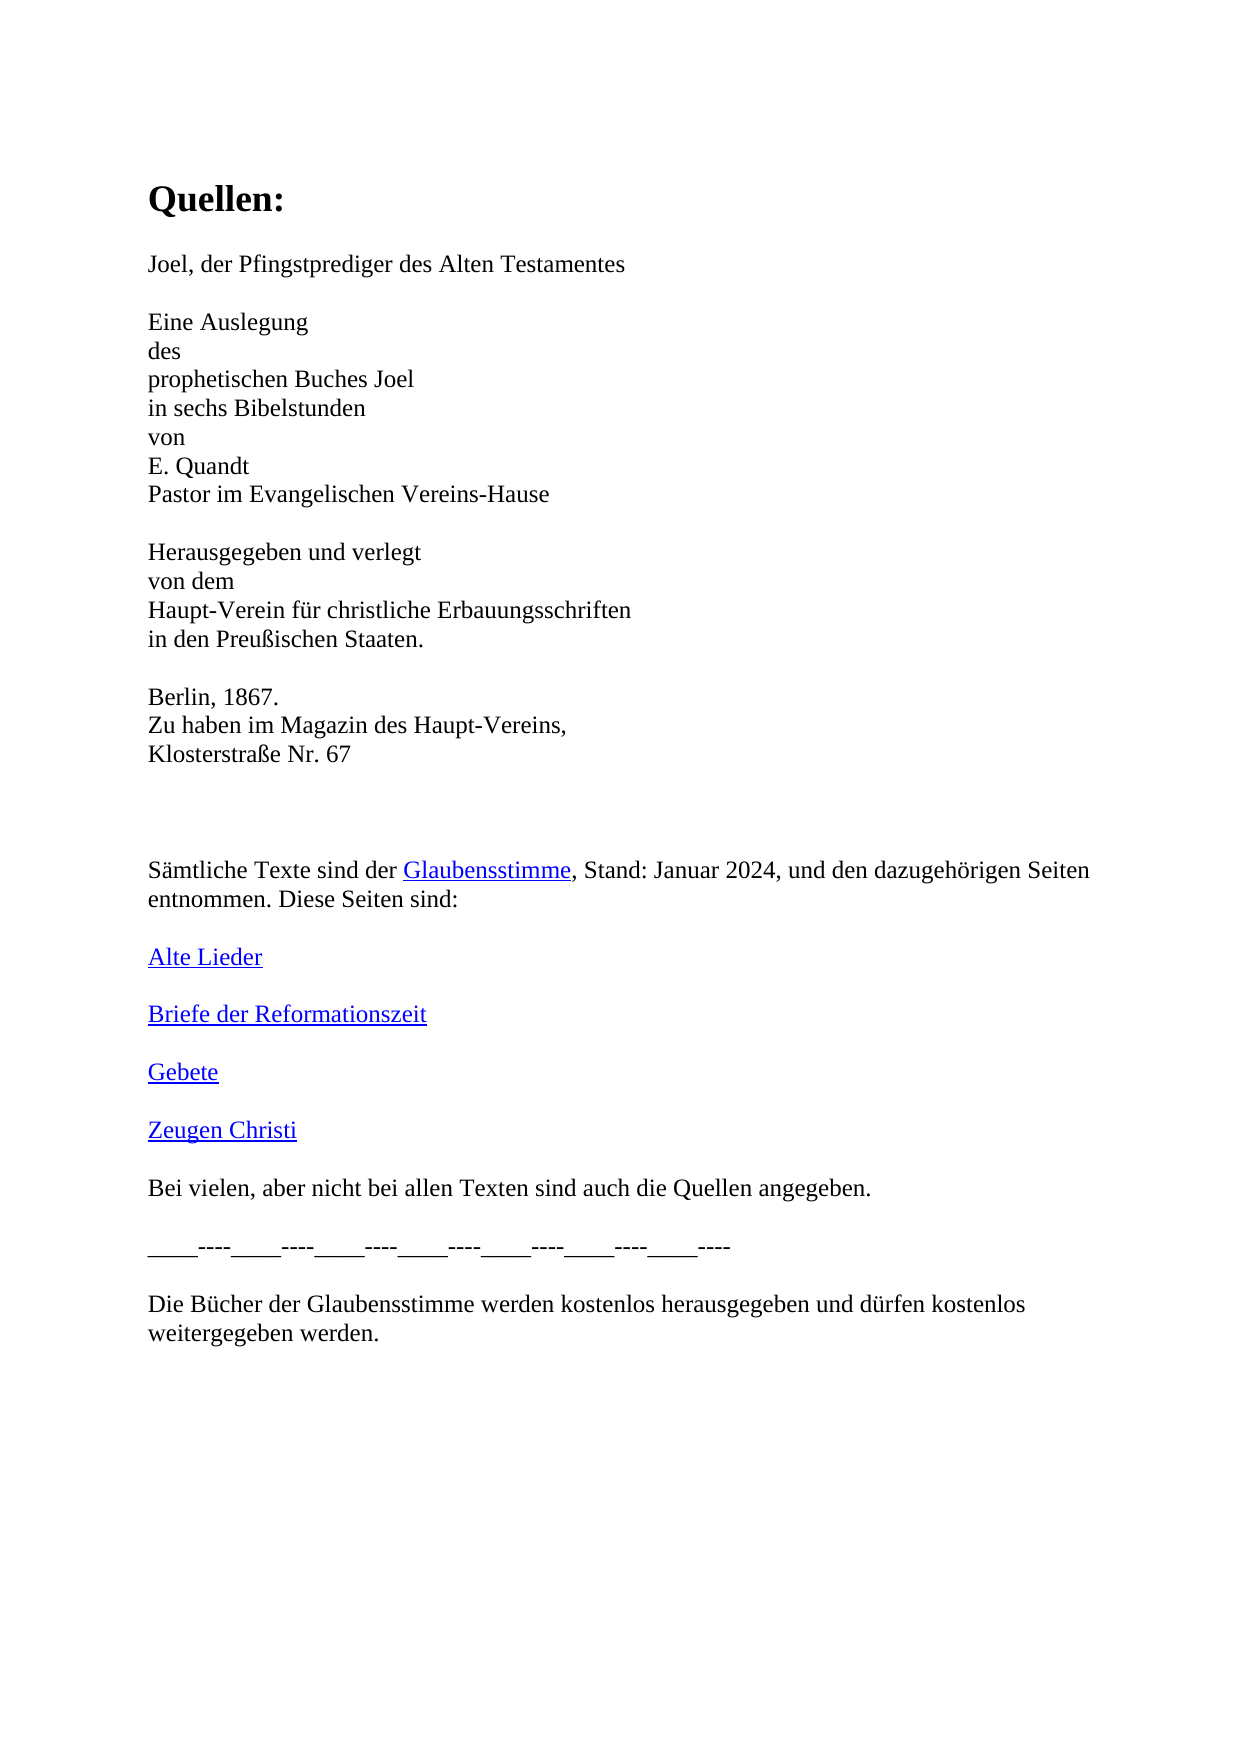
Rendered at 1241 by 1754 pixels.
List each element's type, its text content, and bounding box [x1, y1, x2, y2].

text Herausgegeben und verlegt von dem Haupt-Verein für christliche Erbauungsschriften in den Preußischen Staaten. [148, 537, 1093, 652]
text Gebete [148, 1057, 1093, 1086]
text Joel, der Pfingstprediger des Alten Testamentes [148, 249, 1093, 278]
text Briefe der Reformationszeit [148, 999, 1093, 1028]
subtitle Quellen: [148, 177, 1093, 220]
text ____----____----____----____----____----____----____---- [148, 1231, 1093, 1260]
text Zeugen Christi [148, 1115, 1093, 1144]
text Berlin, 1867. Zu haben im Magazin des Haupt-Vereins, Klosterstraße Nr. 67 [148, 682, 1093, 768]
text Die Bücher der Glaubensstimme werden kostenlos herausgegeben und dürfen kostenlos weitergegeben werden. [148, 1289, 1093, 1347]
text Sämtliche Texte sind der Glaubensstimme, Stand: Januar 2024, und den dazugehörigen Seiten entnommen. Diese Seiten sind: [148, 855, 1093, 912]
text Alte Lieder [148, 942, 1093, 970]
text Bei vielen, aber nicht bei allen Texten sind auch die Quellen angegeben. [148, 1173, 1093, 1202]
text Eine Auslegung des prophetischen Buches Joel in sechs Bibelstunden von E. Quandt Pastor im Evangelischen Vereins-Hause [148, 307, 1093, 508]
